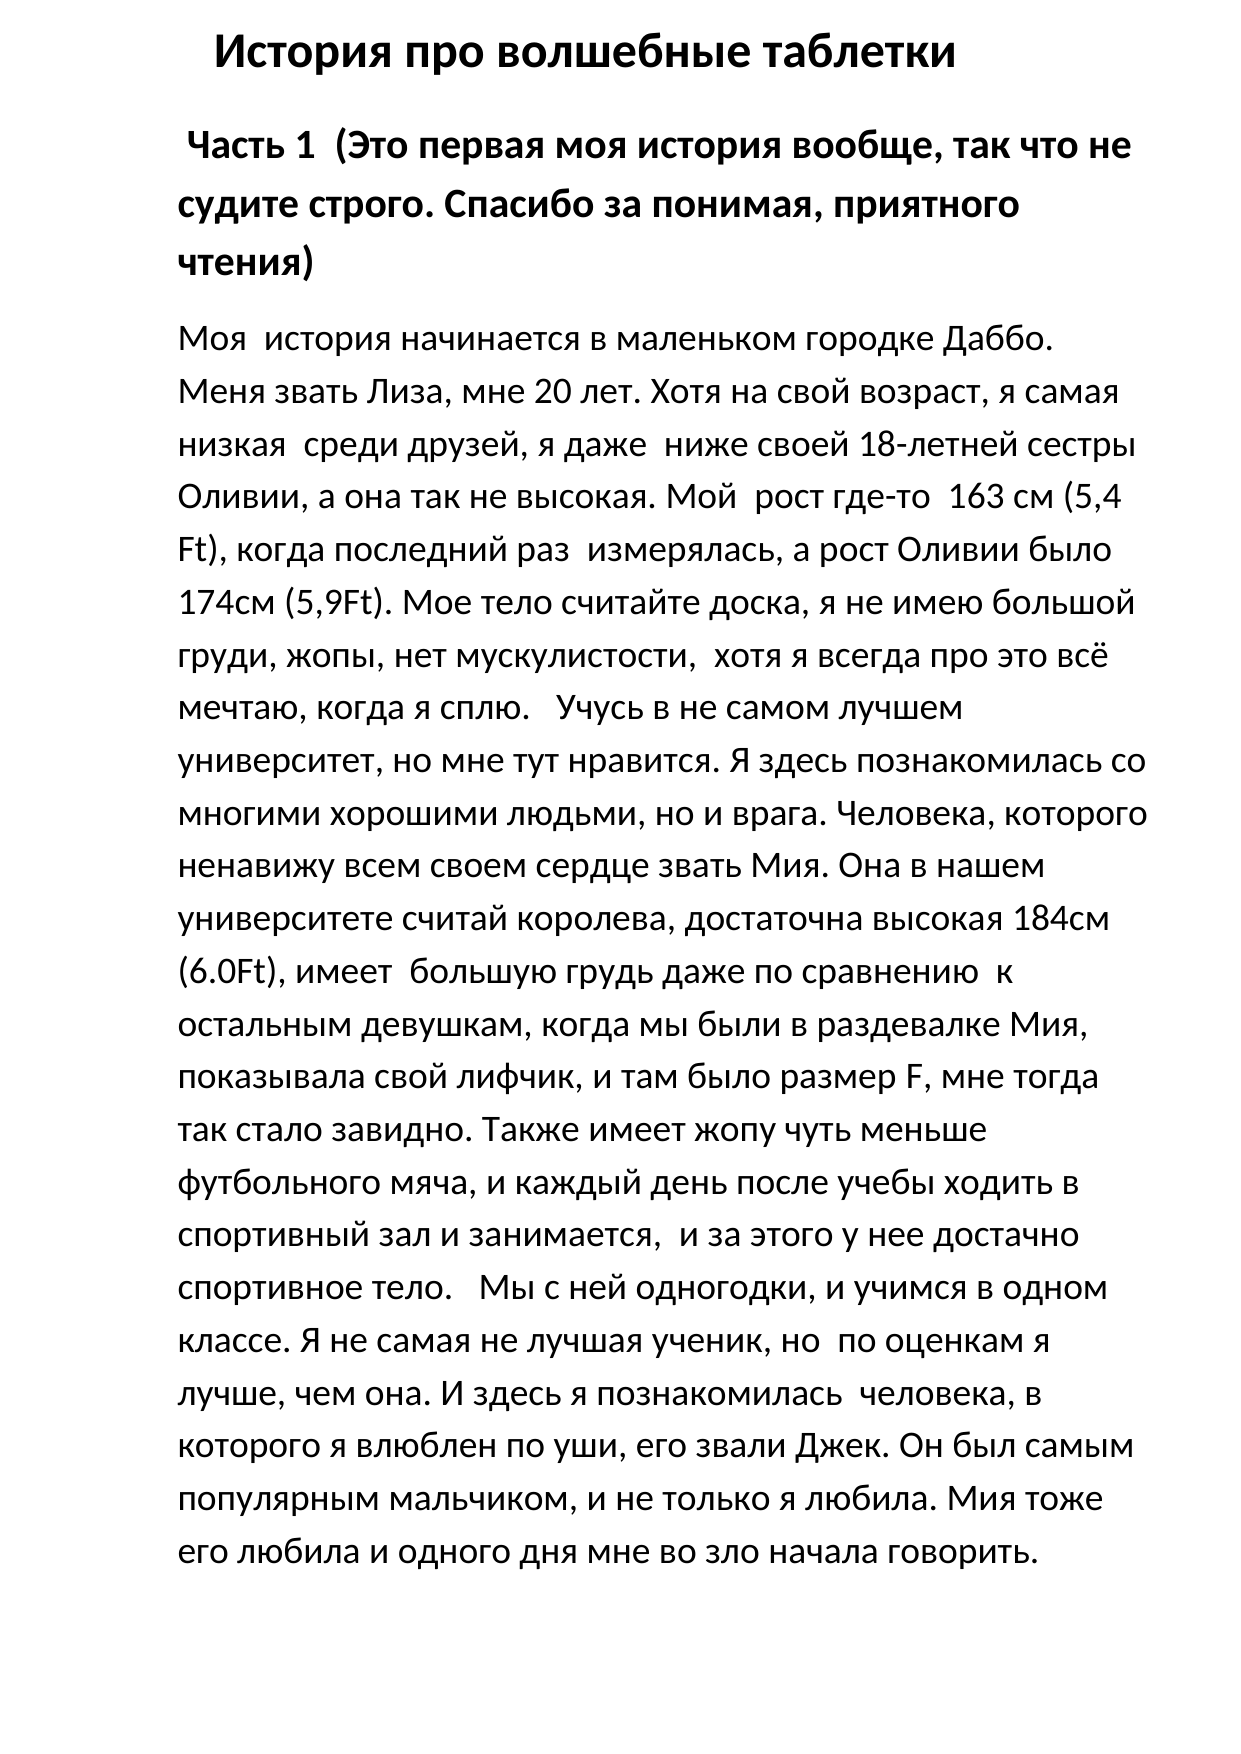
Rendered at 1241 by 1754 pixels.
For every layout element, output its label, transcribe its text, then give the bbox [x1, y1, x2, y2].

text Часть 1 (Это первая моя история вообще, так что не судите строго. Спасибо за понимая, приятного чтения) [177, 118, 1152, 286]
text Моя история начинается в маленьком городке Даббо. Меня звать Лиза, мне 20 лет. Хотя на свой возраст, я самая низкая среди друзей, я даже ниже своей 18-летней сестры Оливии, а она так не высокая. Мой рост где-то 163 см (5,4 Ft), когда последний раз измерялась, а рост Оливии было 174см (5,9Ft). Мое тело считайте доска, я не имею большой груди, жопы, нет мускулистости, хотя я всегда про это всё мечтаю, когда я сплю. Учусь в не самом лучшем университет, но мне тут нравится. Я здесь познакомилась со многими хорошими людьми, но и врага. Человека, которого ненавижу всем своем сердце звать Мия. Она в нашем университете считай королева, достаточна высокая 184см (6.0Ft), имеет большую грудь даже по сравнению к остальным девушкам, когда мы были в раздевалке Мия, показывала свой лифчик, и там было размер F, мне тогда так стало завидно. Также имеет жопу чуть меньше футбольного мяча, и каждый день после учебы ходить в спортивный зал и занимается, и за этого у нее достачно спортивное тело. Мы с ней одногодки, и учимся в одном классе. Я не самая не лучшая ученик, но по оценкам я лучше, чем она. И здесь я познакомилась человека, в которого я влюблен по уши, его звали Джек. Он был самым популярным мальчиком, и не только я любила. Мия тоже его любила и одного дня мне во зло начала говорить. [177, 314, 1152, 1572]
